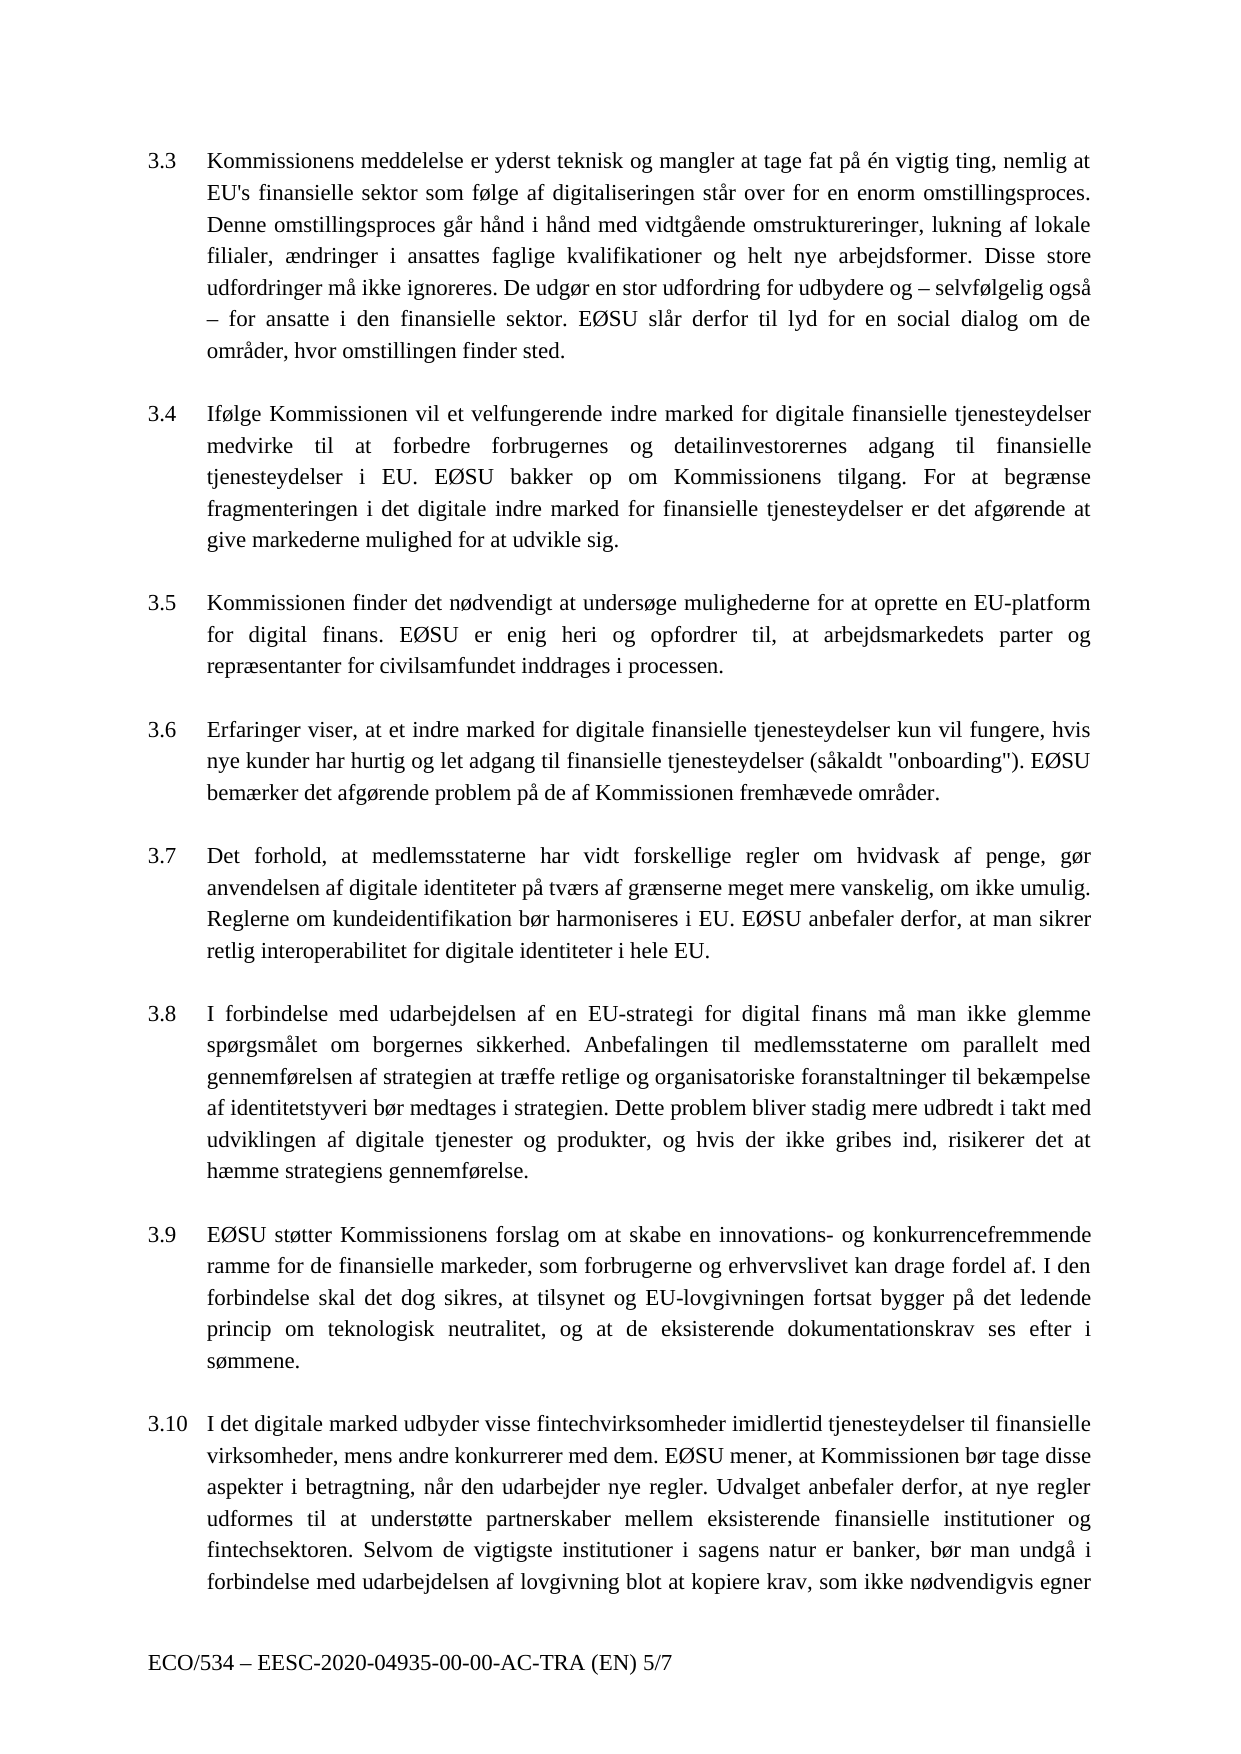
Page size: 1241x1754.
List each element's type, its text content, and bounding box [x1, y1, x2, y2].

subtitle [148, 1410, 1093, 1594]
subtitle I forbindelse med udarbejdelsen af en EU-strategi for digital finans må man ikke glemme spørgsmålet om borgernes sikkerhed. Anbefalingen til medlemsstaterne om parallelt med gennemførelsen af strategien at træffe retlige og organisatoriske foranstaltninger til bekæmpelse af identitetstyveri bør medtages i strategien. Dette problem bliver stadig mere udbredt i takt med udviklingen af digitale tjenester og produkter, og hvis der ikke gribes ind, risikerer det at hæmme strategiens gennemførelse. [148, 1000, 1093, 1184]
subtitle Kommissionens meddelelse er yderst teknisk og mangler at tage fat på én vigtig ting, nemlig at EU's finansielle sektor som følge af digitaliseringen står over for en enorm omstillingsproces. Denne omstillingsproces går hånd i hånd med vidtgående omstruktureringer, lukning af lokale filialer, ændringer i ansattes faglige kvalifikationer og helt nye arbejdsformer. Disse store udfordringer må ikke ignoreres. De udgør en stor udfordring for udbydere og – selvfølgelig også – for ansatte i den finansielle sektor. EØSU slår derfor til lyd for en social dialog om de områder, hvor omstillingen finder sted. [148, 148, 1093, 363]
subtitle EØSU støtter Kommissionens forslag om at skabe en innovations- og konkurrencefremmende ramme for de finansielle markeder, som forbrugerne og erhvervslivet kan drage fordel af. I den forbindelse skal det dog sikres, at tilsynet og EU-lovgivningen fortsat bygger på det ledende princip om teknologisk neutralitet, og at de eksisterende dokumentationskrav ses efter i sømmene. [148, 1221, 1093, 1373]
subtitle Ifølge Kommissionen vil et velfungerende indre marked for digitale finansielle tjenesteydelser medvirke til at forbedre forbrugernes og detailinvestorernes adgang til finansielle tjenesteydelser i EU. EØSU bakker op om Kommissionens tilgang. For at begrænse fragmenteringen i det digitale indre marked for finansielle tjenesteydelser er det afgørende at give markederne mulighed for at udvikle sig. [148, 400, 1093, 553]
subtitle Det forhold, at medlemsstaterne har vidt forskellige regler om hvidvask af penge, gør anvendelsen af digitale identiteter på tværs af grænserne meget mere vanskelig, om ikke umulig. Reglerne om kundeidentifikation bør harmoniseres i EU. EØSU anbefaler derfor, at man sikrer retlig interoperabilitet for digitale identiteter i hele EU. [148, 842, 1093, 963]
subtitle Kommissionen finder det nødvendigt at undersøge mulighederne for at oprette en EU-platform for digital finans. EØSU er enig heri og opfordrer til, at arbejdsmarkedets parter og repræsentanter for civilsamfundet inddrages i processen. [148, 589, 1093, 679]
subtitle Erfaringer viser, at et indre marked for digitale finansielle tjenesteydelser kun vil fungere, hvis nye kunder har hurtig og let adgang til finansielle tjenesteydelser (såkaldt "onboarding"). EØSU bemærker det afgørende problem på de af Kommissionen fremhævede områder. [148, 716, 1093, 805]
